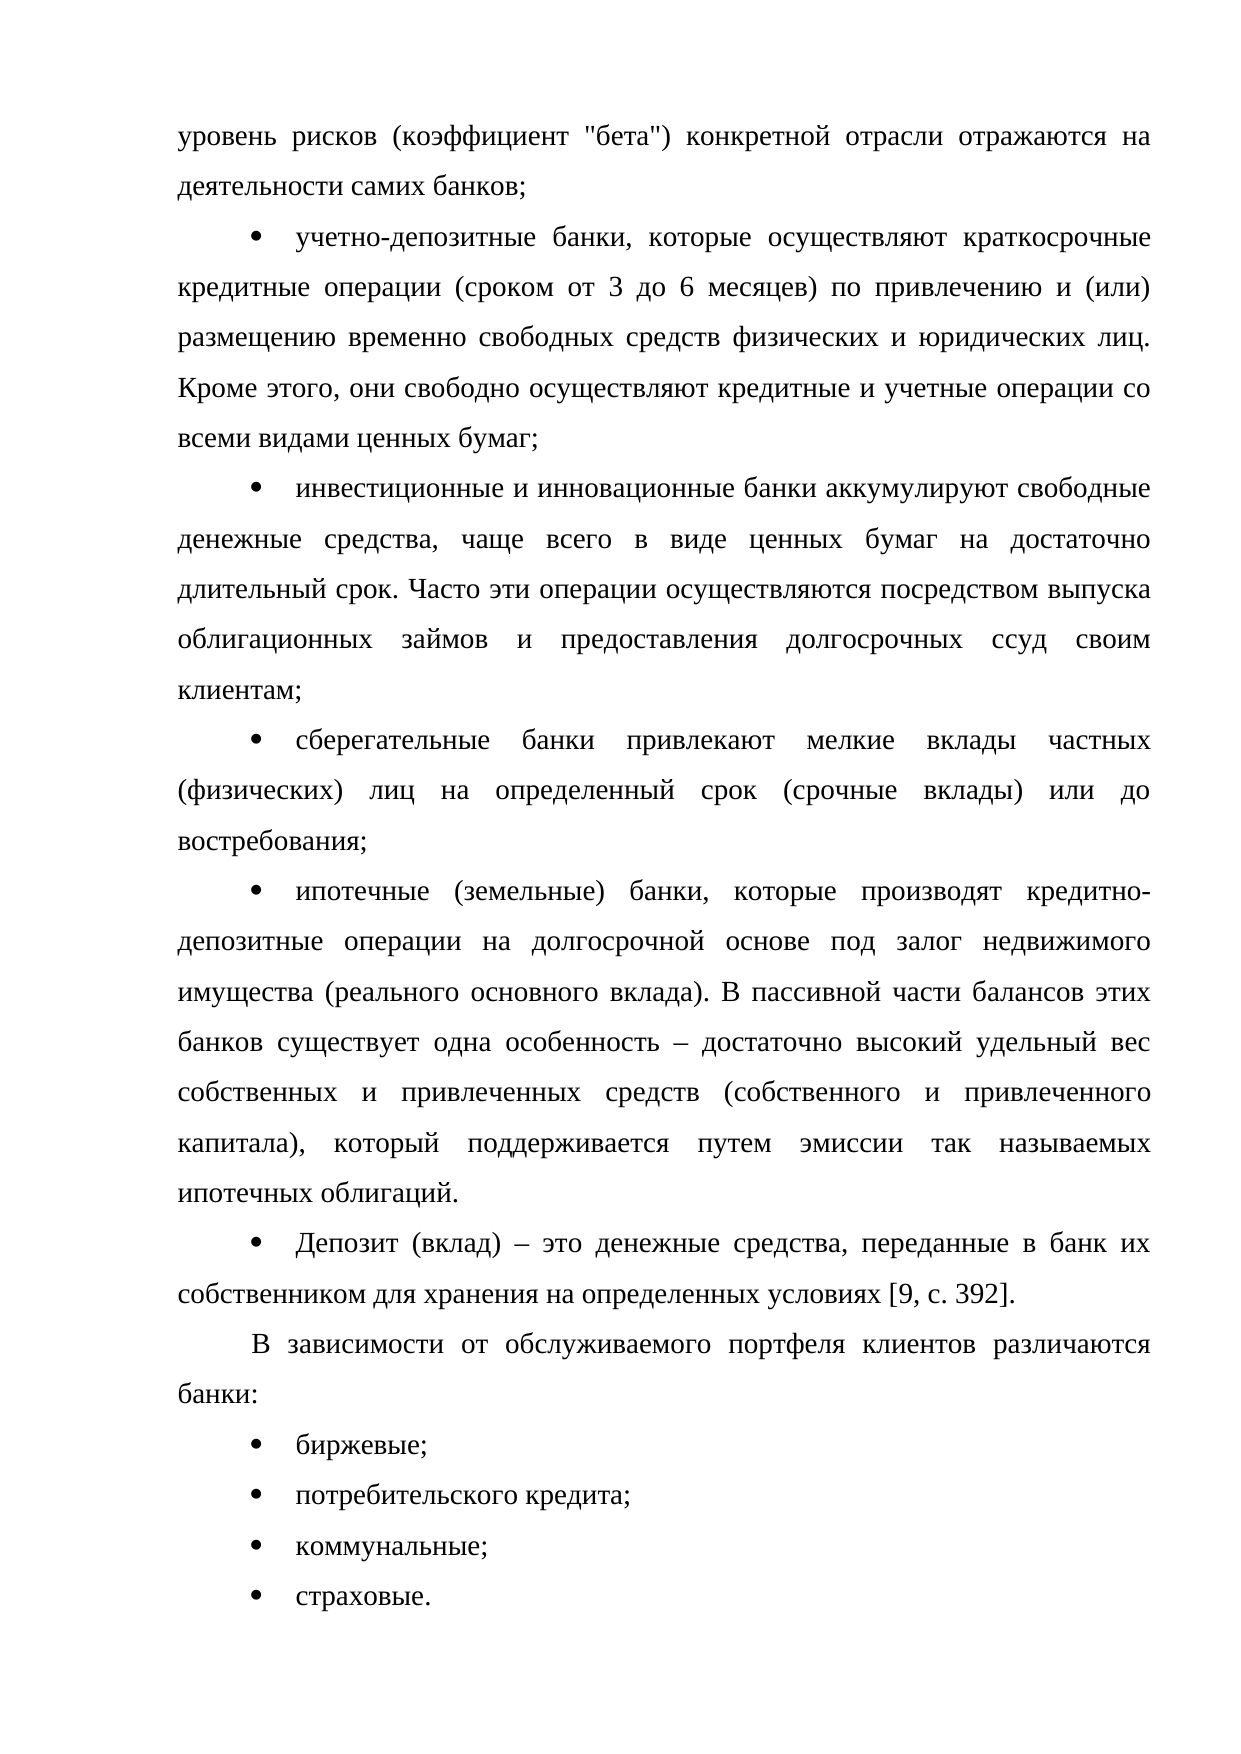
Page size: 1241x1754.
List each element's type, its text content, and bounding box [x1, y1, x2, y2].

list сберегательные банки привлекают мелкие вклады частных (физических) лиц на определенный срок (срочные вклады) или до востребования; [177, 722, 1152, 856]
list Депозит (вклад) – это денежные средства, переданные в банк их собственником для хранения на определенных условиях [9, с. 392]. [177, 1225, 1152, 1309]
list биржевые; [177, 1427, 1152, 1460]
list ипотечные (земельные) банки, которые производят кредитно-депозитные операции на долгосрочной основе под залог недвижимого имущества (реального основного вклада). В пассивной части балансов этих банков существует одна особенность – достаточно высокий удельный вес собственных и привлеченных средств (собственного и привлеченного капитала), который поддерживается путем эмиссии так называемых ипотечных облигаций. [177, 873, 1152, 1209]
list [177, 118, 1152, 202]
list коммунальные; [177, 1528, 1152, 1561]
list потребительского кредита; [177, 1477, 1152, 1511]
list инвестиционные и инновационные банки аккумулируют свободные денежные средства, чаще всего в виде ценных бумаг на достаточно длительный срок. Часто эти операции осуществляются посредством выпуска облигационных займов и предоставления долгосрочных ссуд своим клиентам; [177, 470, 1152, 705]
list учетно-депозитные банки, которые осуществляют краткосрочные кредитные операции (сроком от 3 до 6 месяцев) по привлечению и (или) размещению временно свободных средств физических и юридических лиц. Кроме этого, они свободно осуществляют кредитные и учетные операции со всеми видами ценных бумаг; [177, 219, 1152, 454]
text В зависимости от обслуживаемого портфеля клиентов различаются банки: [177, 1326, 1152, 1410]
list страховые. [177, 1578, 1152, 1612]
